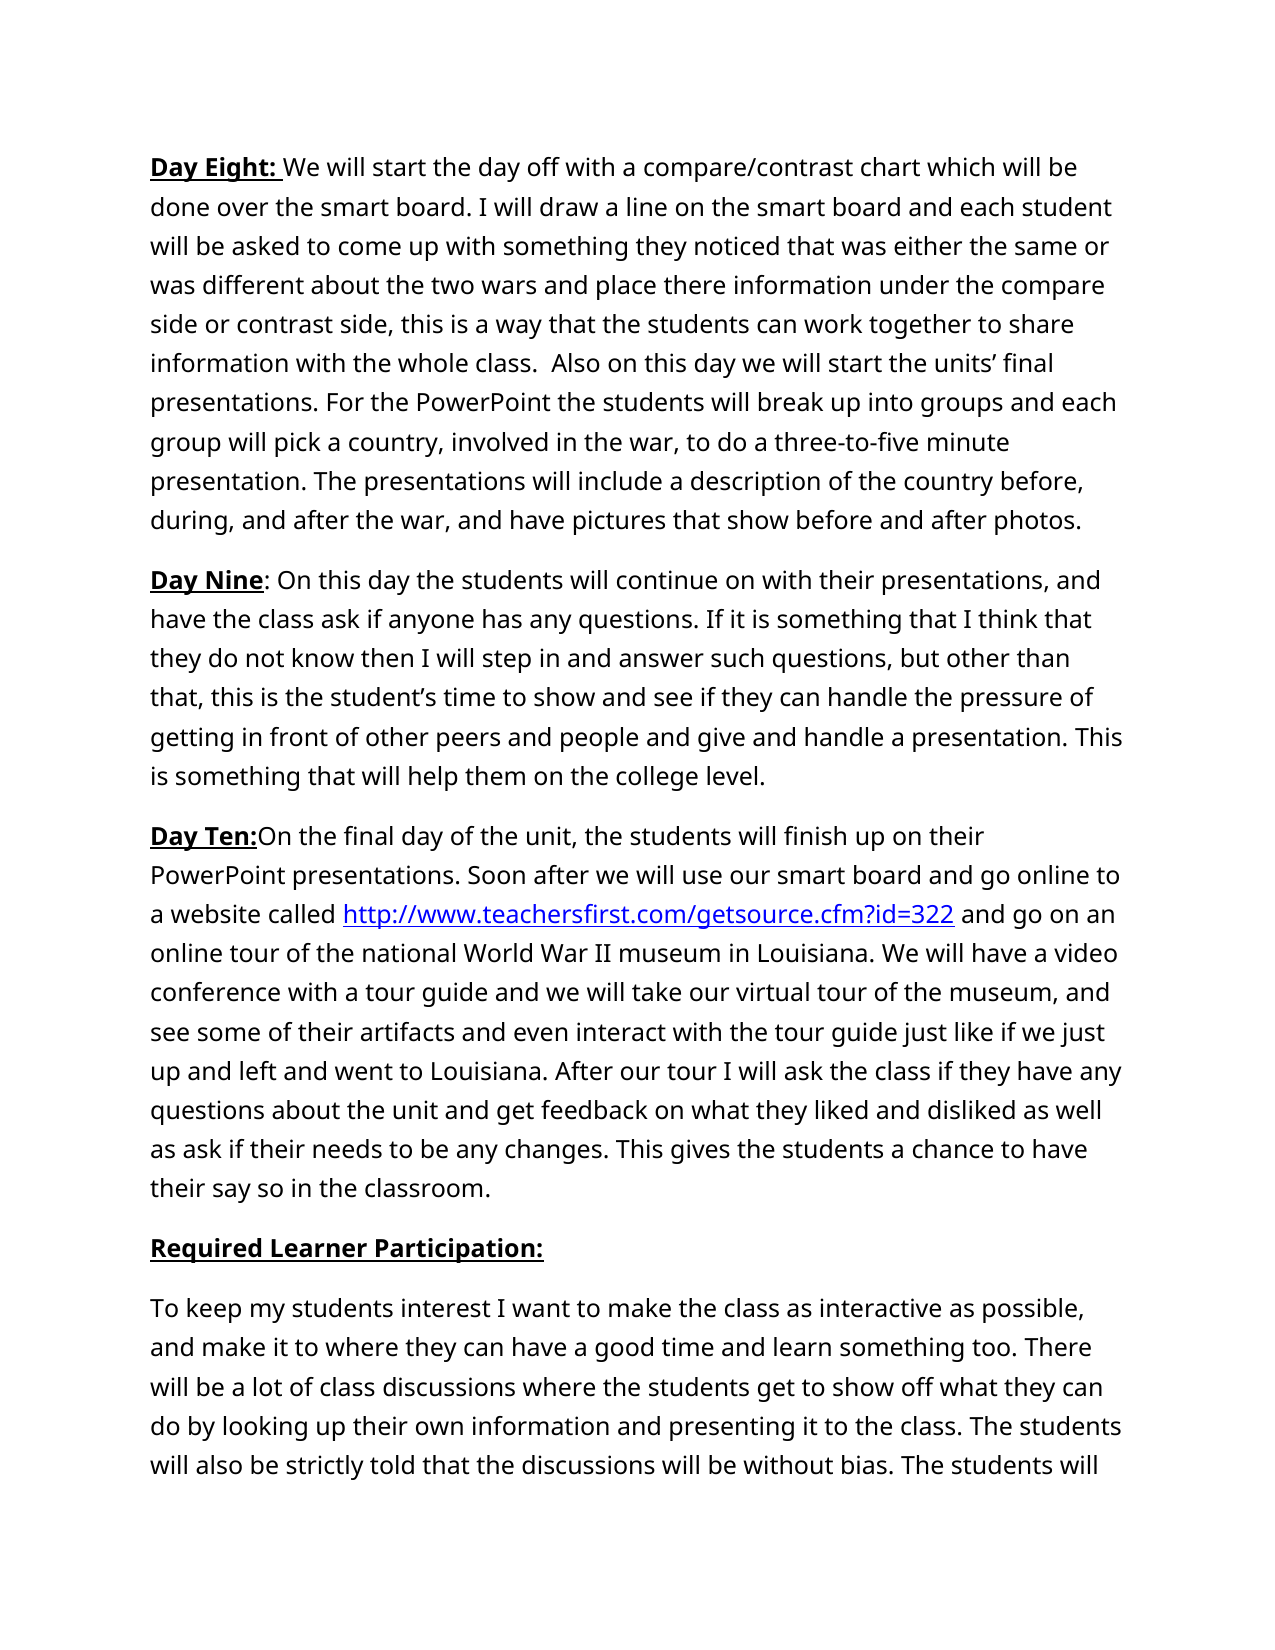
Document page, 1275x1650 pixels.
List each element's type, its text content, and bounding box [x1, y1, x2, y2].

text Day Eight: We will start the day off with a compare/contrast chart which will be done over the smart board. I will draw a line on the smart board and each student will be asked to come up with something they noticed that was either the same or was different about the two wars and place there information under the compare side or contrast side, this is a way that the students can work together to share information with the whole class. Also on this day we will start the units’ final presentations. For the PowerPoint the students will break up into groups and each group will pick a country, involved in the war, to do a three-to-five minute presentation. The presentations will include a description of the country before, during, and after the war, and have pictures that show before and after photos. [150, 150, 1125, 537]
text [150, 1291, 1125, 1482]
text Day Ten:On the final day of the unit, the students will finish up on their PowerPoint presentations. Soon after we will use our smart board and go online to a website called http://www.teachersfirst.com/getsource.cfm?id=322 and go on an online tour of the national World War II museum in Louisiana. We will have a video conference with a tour guide and we will take our virtual tour of the museum, and see some of their artifacts and even interact with the tour guide just like if we just up and left and went to Louisiana. After our tour I will ask the class if they have any questions about the unit and get feedback on what they liked and disliked as well as ask if their needs to be any changes. This gives the students a chance to have their say so in the classroom. [150, 818, 1125, 1205]
text Required Learner Participation: [150, 1231, 1125, 1265]
text Day Nine: On this day the students will continue on with their presentations, and have the class ask if anyone has any questions. If it is something that I think that they do not know then I will step in and answer such questions, but other than that, this is the student’s time to show and see if they can handle the pressure of getting in front of other peers and people and give and handle a presentation. This is something that will help them on the college level. [150, 562, 1125, 792]
